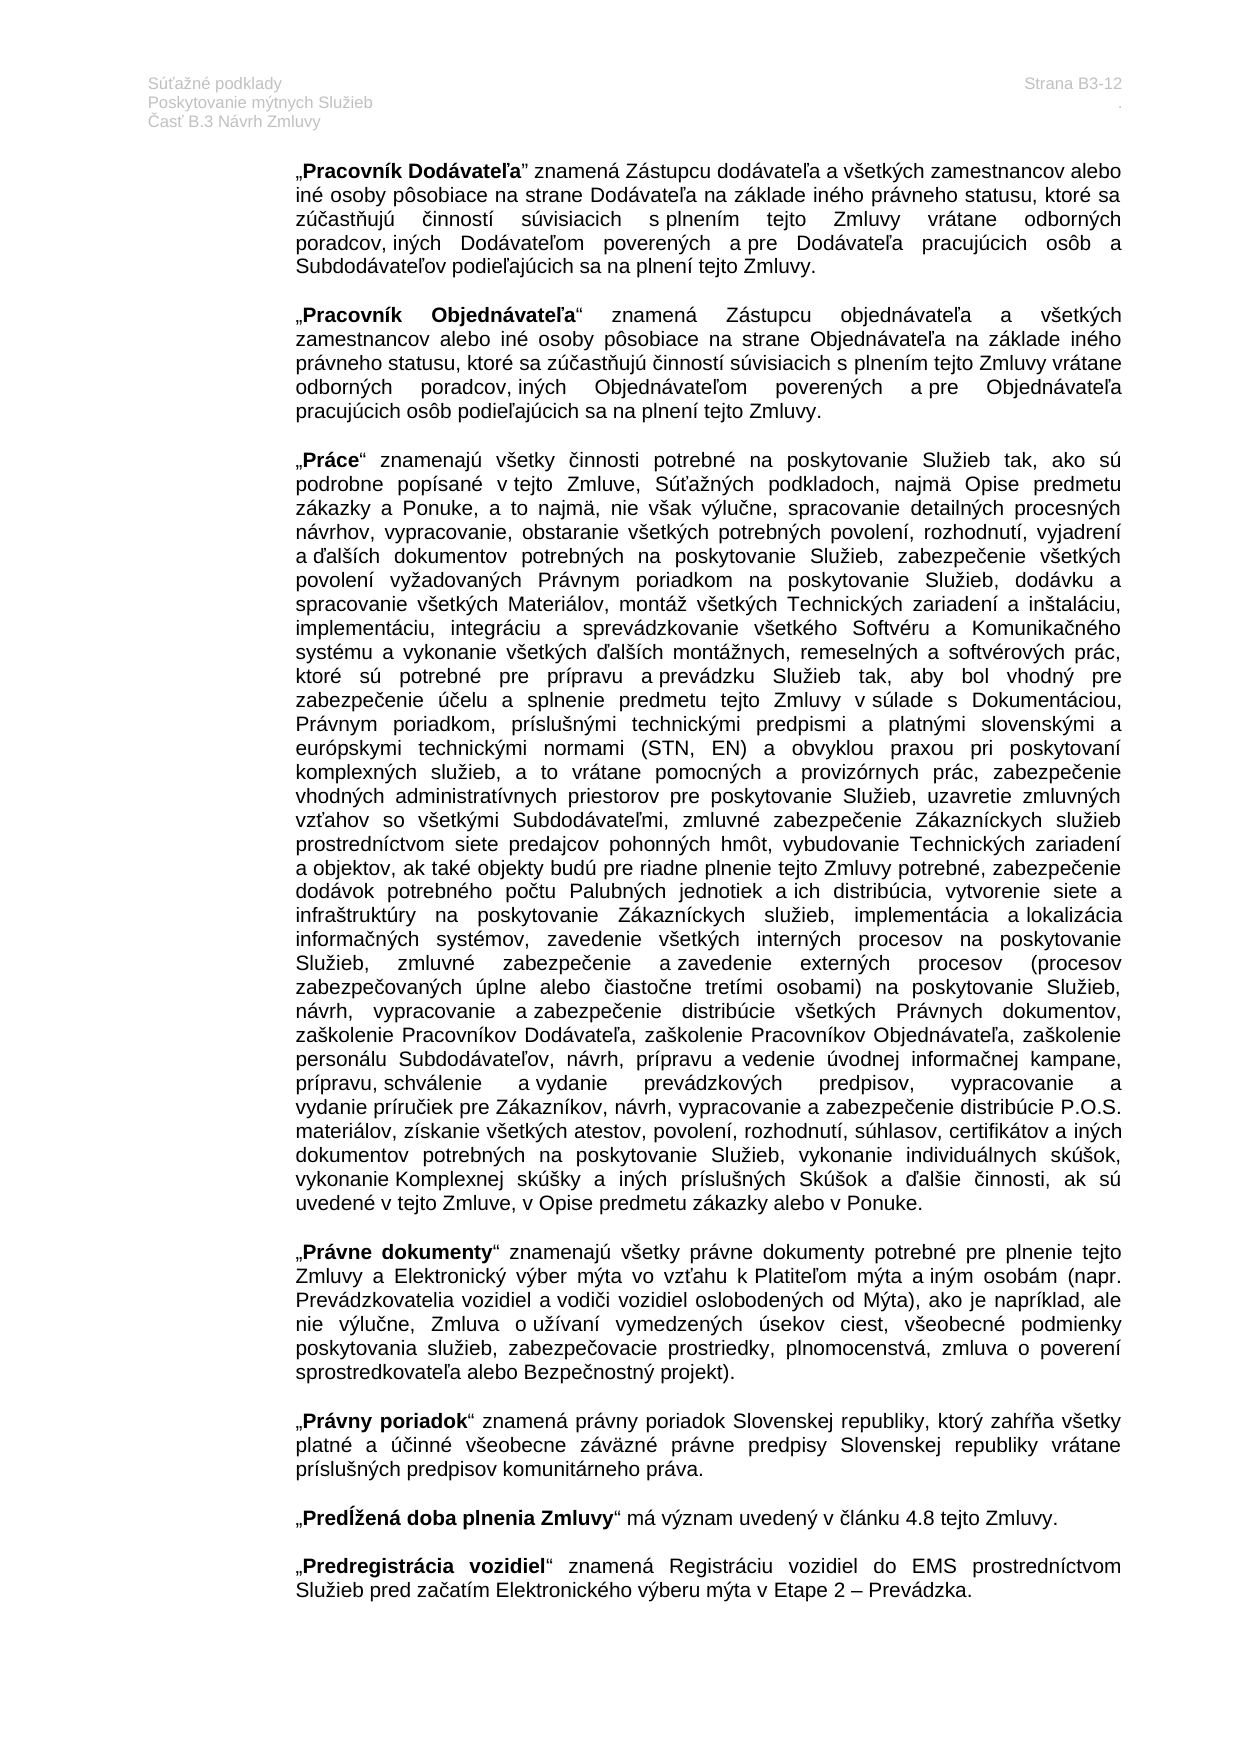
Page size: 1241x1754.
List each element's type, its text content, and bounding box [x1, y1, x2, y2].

text „Práce“ znamenajú všetky činnosti potrebné na poskytovanie Služieb tak, ako sú podrobne popísané v tejto Zmluve, Súťažných podkladoch, najmä Opise predmetu zákazky a Ponuke, a to najmä, nie však výlučne, spracovanie detailných procesných návrhov, vypracovanie, obstaranie všetkých potrebných povolení, rozhodnutí, vyjadrení a ďalších dokumentov potrebných na poskytovanie Služieb, zabezpečenie všetkých povolení vyžadovaných Právnym poriadkom na poskytovanie Služieb, dodávku a spracovanie všetkých Materiálov, montáž všetkých Technických zariadení a inštaláciu, implementáciu, integráciu a sprevádzkovanie všetkého Softvéru a Komunikačného systému a vykonanie všetkých ďalších montážnych, remeselných a softvérových prác, ktoré sú potrebné pre prípravu a prevádzku Služieb tak, aby bol vhodný pre zabezpečenie účelu a splnenie predmetu tejto Zmluvy v súlade s Dokumentáciou, Právnym poriadkom, príslušnými technickými predpismi a platnými slovenskými a európskymi technickými normami (STN, EN) a obvyklou praxou pri poskytovaní komplexných služieb, a to vrátane pomocných a provizórnych prác, zabezpečenie vhodných administratívnych priestorov pre poskytovanie Služieb, uzavretie zmluvných vzťahov so všetkými Subdodávateľmi, zmluvné zabezpečenie Zákazníckych služieb prostredníctvom siete predajcov pohonných hmôt, vybudovanie Technických zariadení a objektov, ak také objekty budú pre riadne plnenie tejto Zmluvy potrebné, zabezpečenie dodávok potrebného počtu Palubných jednotiek a ich distribúcia, vytvorenie siete a infraštruktúry na poskytovanie Zákazníckych služieb, implementácia a lokalizácia informačných systémov, zavedenie všetkých interných procesov na poskytovanie Služieb, zmluvné zabezpečenie a zavedenie externých procesov (procesov zabezpečovaných úplne alebo čiastočne tretími osobami) na poskytovanie Služieb, návrh, vypracovanie a zabezpečenie distribúcie všetkých Právnych dokumentov, zaškolenie Pracovníkov Dodávateľa, zaškolenie Pracovníkov Objednávateľa, zaškolenie personálu Subdodávateľov, návrh, prípravu a vedenie úvodnej informačnej kampane, prípravu, schválenie a vydanie prevádzkových predpisov, vypracovanie a vydanie príručiek pre Zákazníkov, návrh, vypracovanie a zabezpečenie distribúcie P.O.S. materiálov, získanie všetkých atestov, povolení, rozhodnutí, súhlasov, certifikátov a iných dokumentov potrebných na poskytovanie Služieb, vykonanie individuálnych skúšok, vykonanie Komplexnej skúšky a iných príslušných Skúšok a ďalšie činnosti, ak sú uvedené v tejto Zmluve, v Opise predmetu zákazky alebo v Ponuke. [295, 448, 1122, 1215]
text „Právny poriadok“ znamená právny poriadok Slovenskej republiky, ktorý zahŕňa všetky platné a účinné všeobecne záväzné právne predpisy Slovenskej republiky vrátane príslušných predpisov komunitárneho práva. [295, 1408, 1122, 1480]
text „Predregistrácia vozidiel“ znamená Registráciu vozidiel do EMS prostredníctvom Služieb pred začatím Elektronického výberu mýta v Etape 2 – Prevádzka. [295, 1554, 1122, 1602]
text „Pracovník Objednávateľa“ znamená Zástupcu objednávateľa a všetkých zamestnancov alebo iné osoby pôsobiace na strane Objednávateľa na základe iného právneho statusu, ktoré sa zúčastňujú činností súvisiacich s plnením tejto Zmluvy vrátane odborných poradcov, iných Objednávateľom poverených a pre Objednávateľa pracujúcich osôb podieľajúcich sa na plnení tejto Zmluvy. [295, 303, 1122, 423]
text „Právne dokumenty“ znamenajú všetky právne dokumenty potrebné pre plnenie tejto Zmluvy a Elektronický výber mýta vo vzťahu k Platiteľom mýta a iným osobám (napr. Prevádzkovatelia vozidiel a vodiči vozidiel oslobodených od Mýta), ako je napríklad, ale nie výlučne, Zmluva o užívaní vymedzených úsekov ciest, všeobecné podmienky poskytovania služieb, zabezpečovacie prostriedky, plnomocenstvá, zmluva o poverení sprostredkovateľa alebo Bezpečnostný projekt). [295, 1240, 1122, 1383]
text „Predĺžená doba plnenia Zmluvy“ má význam uvedený v článku 4.8 tejto Zmluvy. [295, 1505, 1122, 1529]
text „Pracovník Dodávateľa” znamená Zástupcu dodávateľa a všetkých zamestnancov alebo iné osoby pôsobiace na strane Dodávateľa na základe iného právneho statusu, ktoré sa zúčastňujú činností súvisiacich s plnením tejto Zmluvy vrátane odborných poradcov, iných Dodávateľom poverených a pre Dodávateľa pracujúcich osôb a Subdodávateľov podieľajúcich sa na plnení tejto Zmluvy. [295, 158, 1122, 278]
